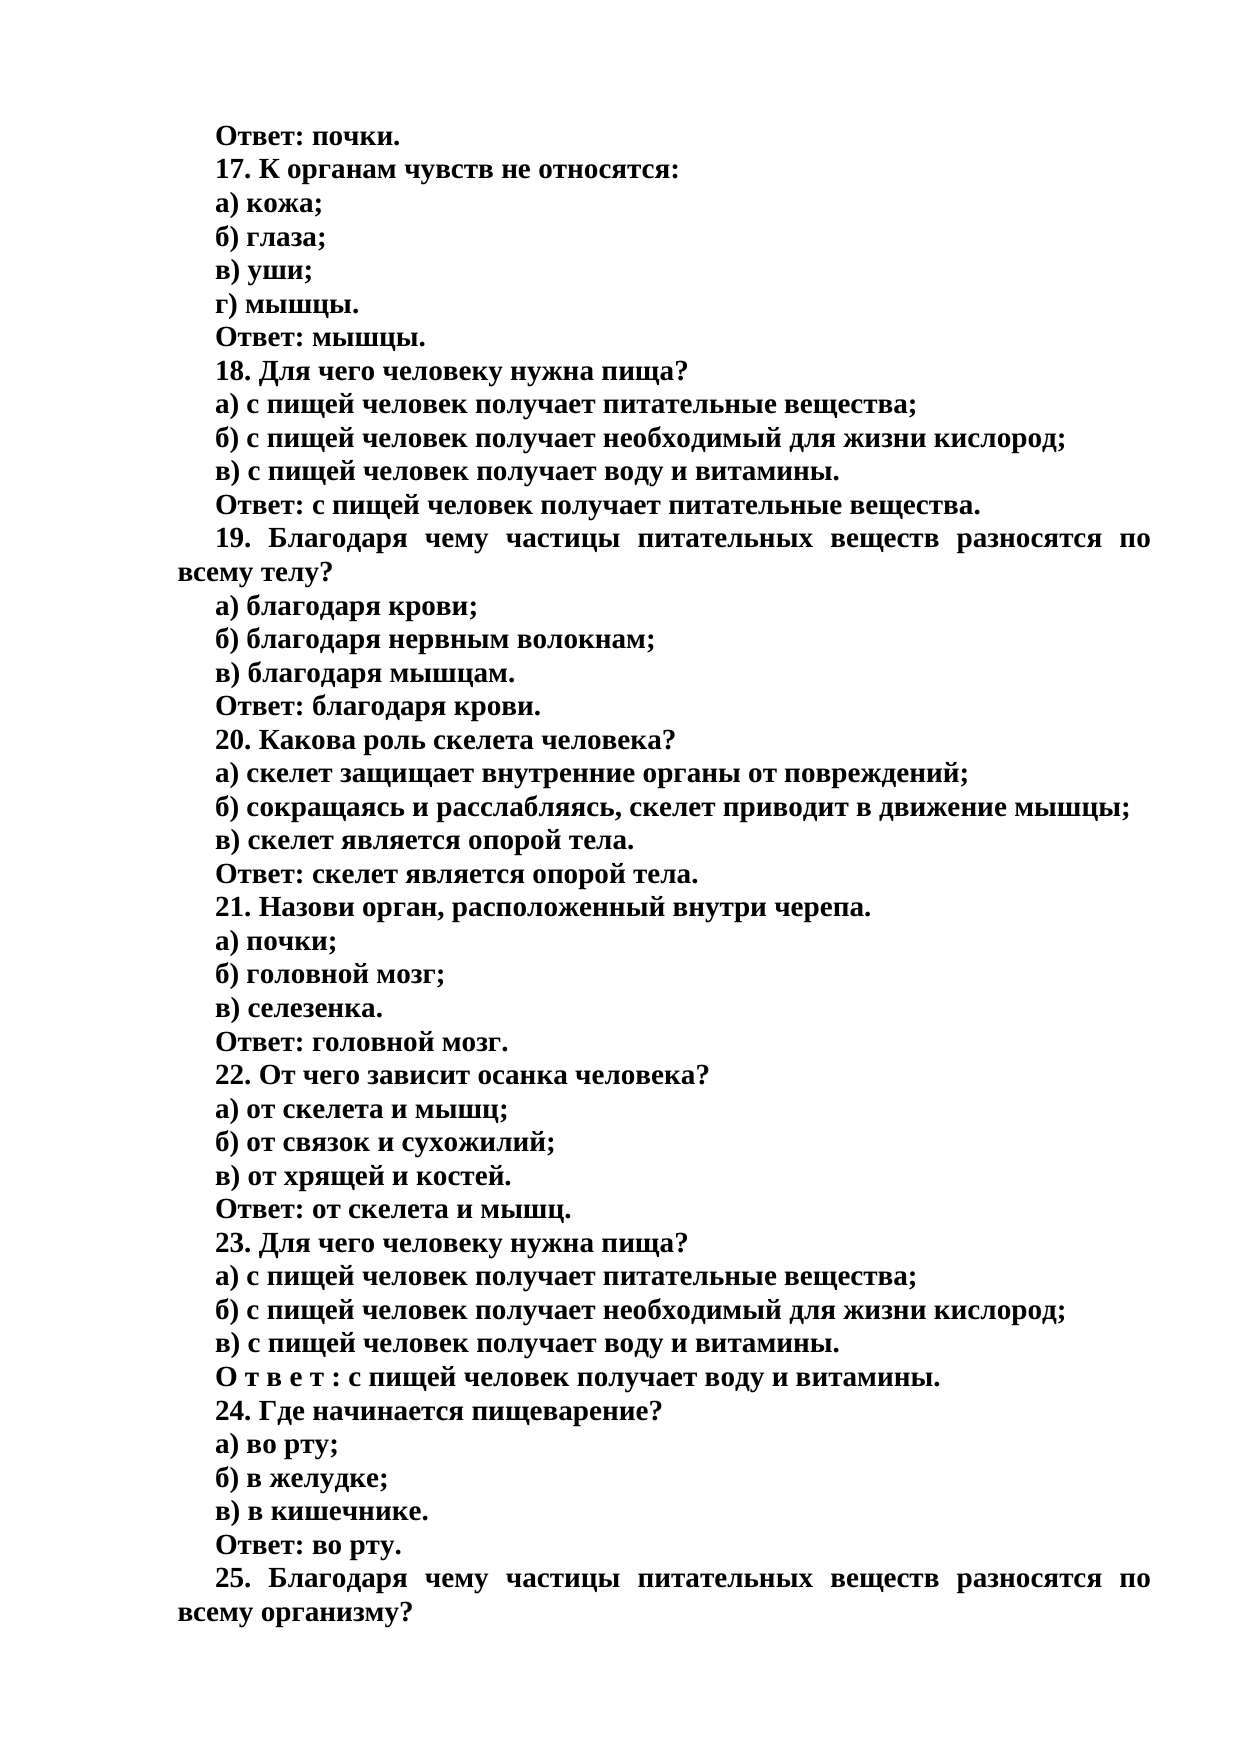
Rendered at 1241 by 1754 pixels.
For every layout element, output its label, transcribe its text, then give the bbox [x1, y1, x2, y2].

text Ответ: скелет является опорой тела. [177, 856, 1152, 889]
text а) благодаря крови; [177, 588, 1152, 621]
text б) сокращаясь и расслабляясь, скелет приводит в движение мышцы; [177, 789, 1152, 822]
text О т в е т : с пищей человек получает воду и витамины. [177, 1359, 1152, 1393]
text Ответ: почки. [177, 118, 1152, 152]
text б) в желудке; [177, 1460, 1152, 1493]
text Ответ: от скелета и мышц. [177, 1191, 1152, 1225]
text Ответ: благодаря крови. [177, 688, 1152, 722]
text 21. Назови орган, расположенный внутри черепа. [177, 889, 1152, 923]
text Ответ: с пищей человек получает питательные вещества. [177, 487, 1152, 521]
text Ответ: мышцы. [177, 319, 1152, 353]
text в) с пищей человек получает воду и витамины. [177, 453, 1152, 487]
text б) глаза; [177, 219, 1152, 252]
text б) благодаря нервным волокнам; [177, 621, 1152, 655]
text 24. Где начинается пищеварение? [177, 1393, 1152, 1426]
text в) с пищей человек получает воду и витамины. [177, 1326, 1152, 1359]
text в) селезенка. [177, 990, 1152, 1024]
text б) с пищей человек получает необходимый для жизни кислород; [177, 1292, 1152, 1326]
text 20. Какова роль скелета человека? [177, 722, 1152, 755]
text в) от хрящей и костей. [177, 1158, 1152, 1191]
text 19. Благодаря чему частицы питательных веществ разносятся по всему телу? [177, 521, 1152, 588]
text а) кожа; [177, 185, 1152, 219]
text а) от скелета и мышц; [177, 1091, 1152, 1124]
text 17. К органам чувств не относятся: [177, 152, 1152, 185]
text Ответ: во рту. [177, 1527, 1152, 1560]
text 23. Для чего человеку нужна пища? [177, 1225, 1152, 1258]
text в) благодаря мышцам. [177, 655, 1152, 688]
text г) мышцы. [177, 286, 1152, 319]
text в) в кишечнике. [177, 1493, 1152, 1527]
text а) во рту; [177, 1426, 1152, 1460]
text 18. Для чего человеку нужна пища? [177, 353, 1152, 386]
text б) с пищей человек получает необходимый для жизни кислород; [177, 420, 1152, 453]
text б) от связок и сухожилий; [177, 1124, 1152, 1158]
text 25. Благодаря чему частицы питательных веществ разносятся по всему организму? [177, 1560, 1152, 1627]
text а) скелет защищает внутренние органы от повреждений; [177, 755, 1152, 789]
text в) уши; [177, 252, 1152, 286]
text б) головной мозг; [177, 957, 1152, 990]
text а) с пищей человек получает питательные вещества; [177, 1258, 1152, 1292]
text Ответ: головной мозг. [177, 1024, 1152, 1057]
text 22. От чего зависит осанка человека? [177, 1057, 1152, 1091]
text а) с пищей человек получает питательные вещества; [177, 386, 1152, 420]
text а) почки; [177, 923, 1152, 957]
text в) скелет является опорой тела. [177, 822, 1152, 856]
